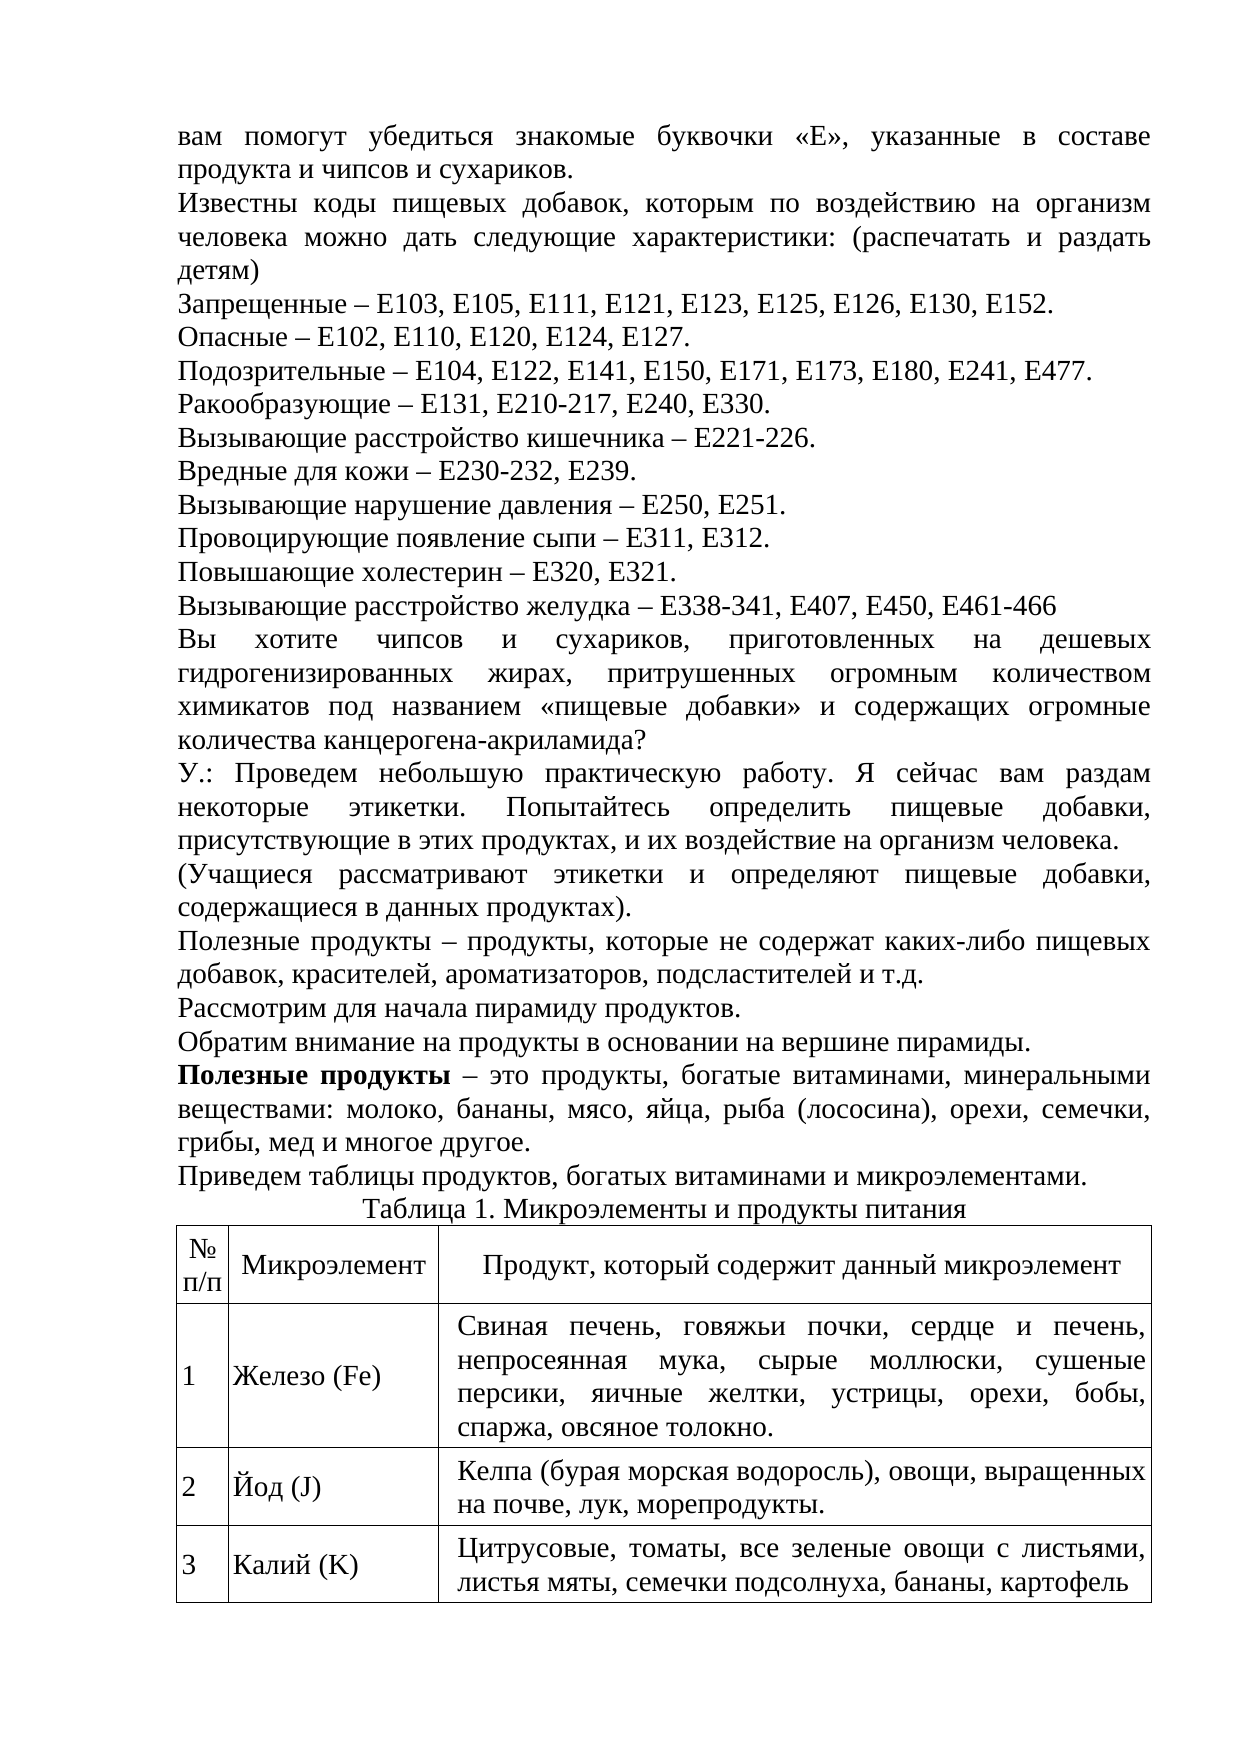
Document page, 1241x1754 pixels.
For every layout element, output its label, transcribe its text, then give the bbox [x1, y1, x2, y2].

text Приведем таблицы продуктов, богатых витаминами и микроэлементами. [177, 1158, 1152, 1191]
table_cell Железо (Fe) [229, 1304, 438, 1447]
text Запрещенные – Е103, Е105, Е111, Е121, Е123, Е125, Е126, Е130, Е152. [177, 286, 1152, 319]
text У.: Проведем небольшую практическую работу. Я сейчас вам раздам некоторые этикетки. Попытайтесь определить пищевые добавки, присутствующие в этих продуктах, и их воздействие на организм человека. [177, 755, 1152, 856]
table_cell Келпа (бурая морская водоросль), овощи, выращенных на почве, лук, морепродукты. [453, 1448, 1151, 1524]
table_header Продукт, который содержит данный микроэлемент [453, 1226, 1151, 1302]
text Ракообразующие – Е131, Е210-217, Е240, Е330. [177, 386, 1152, 420]
table_header № п/п [177, 1226, 228, 1302]
text Вы хотите чипсов и сухариков, приготовленных на дешевых гидрогенизированных жирах, притрушенных огромным количеством химикатов под названием «пищевые добавки» и содержащих огромные количества канцерогена-акриламида? [177, 621, 1152, 755]
text Рассмотрим для начала пирамиду продуктов. [177, 990, 1152, 1024]
table_cell 3 [177, 1526, 228, 1602]
table_cell [439, 1448, 452, 1524]
text Вызывающие нарушение давления – Е250, Е251. [177, 487, 1152, 521]
text Провоцирующие появление сыпи – Е311, Е312. [177, 521, 1152, 554]
text Опасные – Е102, Е110, Е120, Е124, Е127. [177, 319, 1152, 353]
table_header Микроэлемент [229, 1226, 438, 1302]
text Полезные продукты – это продукты, богатые витаминами, минеральными веществами: молоко, бананы, мясо, яйца, рыба (лососина), орехи, семечки, грибы, мед и многое другое. [177, 1057, 1152, 1158]
table_cell 2 [177, 1448, 228, 1524]
text Вызывающие расстройство желудка – Е338-341, Е407, Е450, Е461-466 [177, 588, 1152, 621]
table_cell Свиная печень, говяжьи почки, сердце и печень, непросеянная мука, сырые моллюски, сушеные персики, яичные желтки, устрицы, орехи, бобы, спаржа, овсяное толокно. [453, 1304, 1151, 1447]
text Подозрительные – Е104, Е122, Е141, Е150, Е171, Е173, Е180, Е241, Е477. [177, 353, 1152, 386]
text Таблица 1. Микроэлементы и продукты питания [177, 1191, 1152, 1225]
table_header [439, 1226, 452, 1302]
text Известны коды пищевых добавок, которым по воздействию на организм человека можно дать следующие характеристики: (распечатать и раздать детям) [177, 185, 1152, 286]
text Вызывающие расстройство кишечника – Е221-226. [177, 420, 1152, 453]
text Полезные продукты – продукты, которые не содержат каких-либо пищевых добавок, красителей, ароматизаторов, подсластителей и т.д. [177, 923, 1152, 990]
text Повышающие холестерин – Е320, Е321. [177, 554, 1152, 588]
table_cell Йод (J) [229, 1448, 438, 1524]
text Вредные для кожи – Е230-232, Е239. [177, 453, 1152, 487]
text (Учащиеся рассматривают этикетки и определяют пищевые добавки, содержащиеся в данных продуктах). [177, 856, 1152, 923]
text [177, 118, 1152, 185]
table_cell 1 [177, 1304, 228, 1447]
table_cell [439, 1304, 452, 1447]
table_cell Цитрусовые, томаты, все зеленые овощи с листьями, листья мяты, семечки подсолнуха, бананы, картофель [453, 1526, 1151, 1602]
text Обратим внимание на продукты в основании на вершине пирамиды. [177, 1024, 1152, 1057]
table_cell Калий (K) [229, 1526, 438, 1602]
table_cell [439, 1526, 452, 1602]
